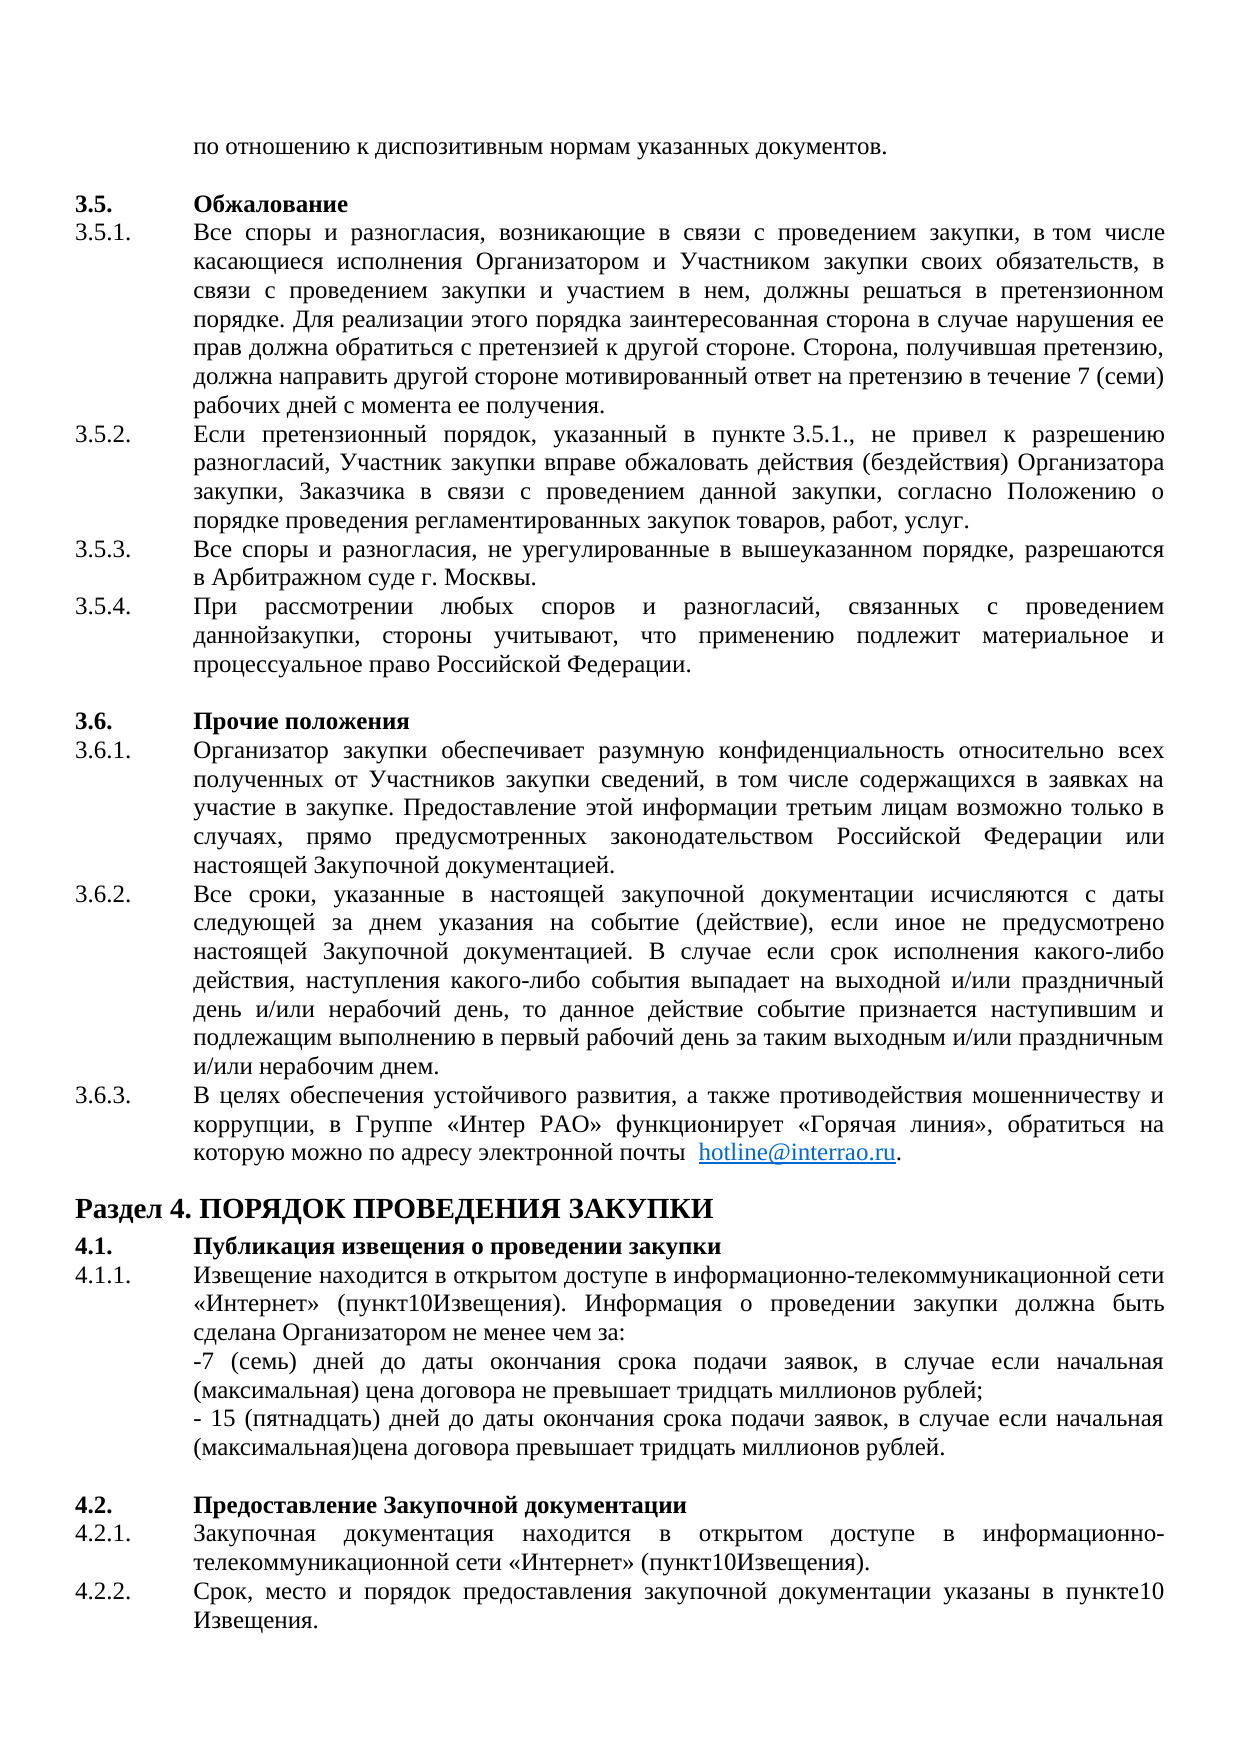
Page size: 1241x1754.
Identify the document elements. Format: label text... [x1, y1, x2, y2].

list -7 (семь) дней до даты окончания срока подачи заявок, в случае если начальная (максимальная) цена договора не превышает тридцать миллионов рублей; [193, 1346, 1165, 1403]
list Организатор закупки обеспечивает разумную конфиденциальность относительно всех полученных от Участников закупки сведений, в том числе содержащихся в заявках на участие в закупке. Предоставление этой информации третьим лицам возможно только в случаях, прямо предусмотренных законодательством Российской Федерации или настоящей Закупочной документацией. [75, 735, 1165, 879]
list Извещение находится в открытом доступе в информационно-телекоммуникационной сети «Интернет» (пункт10Извещения). Информация о проведении закупки должна быть сделана Организатором не менее чем за: [75, 1260, 1165, 1346]
list Закупочная документация находится в открытом доступе в информационно-телекоммуникационной сети «Интернет» (пункт10Извещения). [75, 1518, 1165, 1576]
list Обжалование [75, 189, 1165, 217]
subtitle Раздел 4. ПОРЯДОК ПРОВЕДЕНИЯ ЗАКУПКИ [75, 1191, 1165, 1225]
list Прочие положения [75, 706, 1165, 735]
list Все сроки, указанные в настоящей закупочной документации исчисляются с даты следующей за днем указания на событие (действие), если иное не предусмотрено настоящей Закупочной документацией. В случае если срок исполнения какого-либо действия, наступления какого-либо события выпадает на выходной и/или праздничный день и/или нерабочий день, то данное действие событие признается наступившим и подлежащим выполнению в первый рабочий день за таким выходным и/или праздничным и/или нерабочим днем. [75, 879, 1165, 1080]
list В целях обеспечения устойчивого развития, а также противодействия мошенничеству и коррупции, в Группе «Интер РАО» функционирует «Горячая линия», обратиться на которую можно по адресу электронной почты hotline@interrao.ru. [75, 1080, 1165, 1166]
list При рассмотрении любых споров и разногласий, связанных с проведением даннойзакупки, стороны учитывают, что применению подлежит материальное и процессуальное право Российской Федерации. [75, 591, 1165, 677]
list Предоставление Закупочной документации [75, 1490, 1165, 1518]
list Срок, место и порядок предоставления закупочной документации указаны в пункте10 Извещения. [75, 1576, 1165, 1633]
list Если претензионный порядок, указанный в пункте 3.5.1., не привел к разрешению разногласий, Участник закупки вправе обжаловать действия (бездействия) Организатора закупки, Заказчика в связи с проведением данной закупки, согласно Положению о порядке проведения регламентированных закупок товаров, работ, услуг. [75, 419, 1165, 534]
list Все споры и разногласия, не урегулированные в вышеуказанном порядке, разрешаются в Арбитражном суде г. Москвы. [75, 534, 1165, 591]
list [75, 131, 1165, 160]
list - 15 (пятнадцать) дней до даты окончания срока подачи заявок, в случае если начальная (максимальная)цена договора превышает тридцать миллионов рублей. [193, 1403, 1165, 1461]
list Все споры и разногласия, возникающие в связи с проведением закупки, в том числе касающиеся исполнения Организатором и Участником закупки своих обязательств, в связи с проведением закупки и участием в нем, должны решаться в претензионном порядке. Для реализации этого порядка заинтересованная сторона в случае нарушения ее прав должна обратиться с претензией к другой стороне. Сторона, получившая претензию, должна направить другой стороне мотивированный ответ на претензию в течение 7 (семи) рабочих дней с момента ее получения. [75, 217, 1165, 419]
list Публикация извещения о проведении закупки [75, 1231, 1165, 1260]
